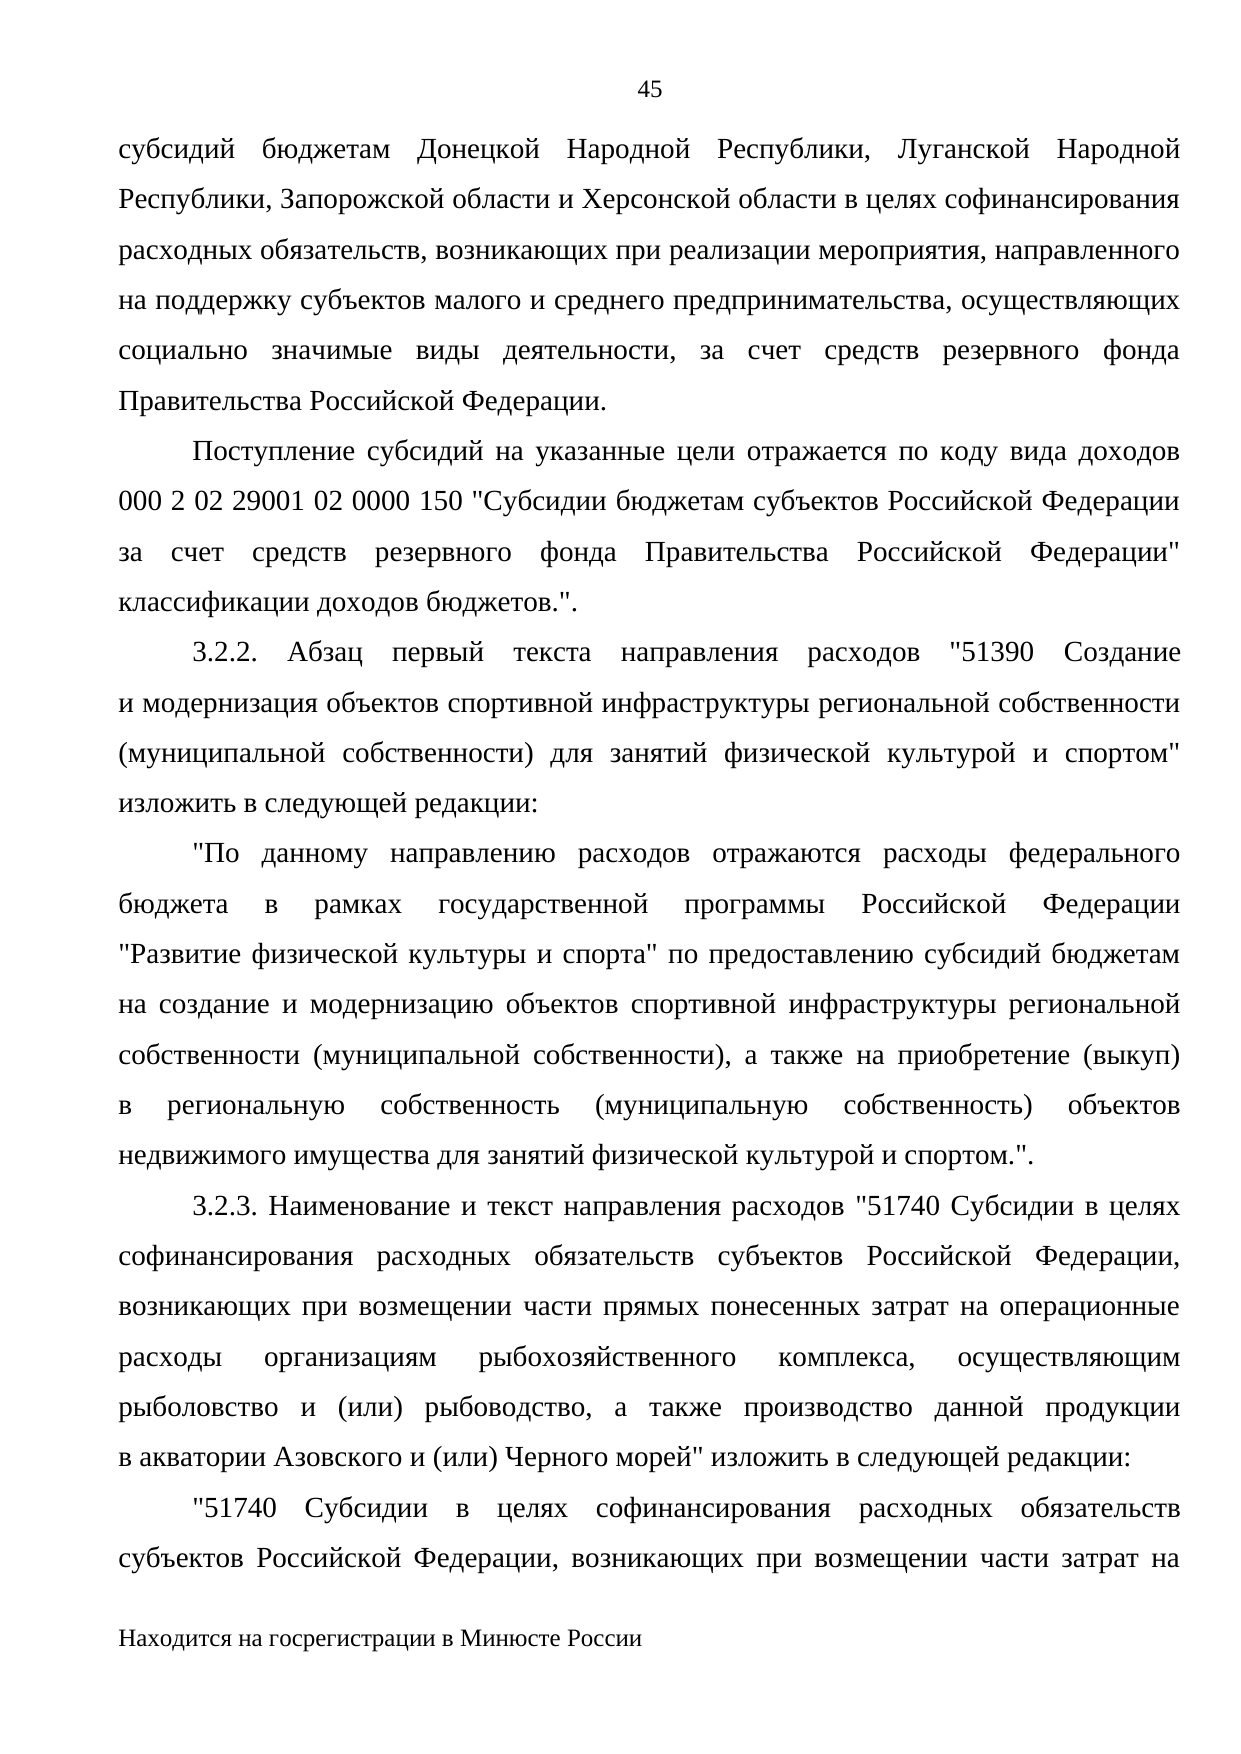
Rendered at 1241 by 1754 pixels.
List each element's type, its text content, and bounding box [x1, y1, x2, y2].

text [118, 1490, 1181, 1573]
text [118, 131, 1181, 416]
text 3.2.2. Абзац первый текста направления расходов "51390 Создание и модернизация объектов спортивной инфраструктуры региональной собственности (муниципальной собственности) для занятий физической культурой и спортом" изложить в следующей редакции: [118, 634, 1181, 819]
text "По данному направлению расходов отражаются расходы федерального бюджета в рамках государственной программы Российской Федерации "Развитие физической культуры и спорта" по предоставлению субсидий бюджетам на создание и модернизацию объектов спортивной инфраструктуры региональной собственности (муниципальной собственности), а также на приобретение (выкуп) в региональную собственность (муниципальную собственность) объектов недвижимого имущества для занятий физической культурой и спортом.". [118, 836, 1181, 1171]
text Поступление субсидий на указанные цели отражается по коду вида доходов 000 2 02 29001 02 0000 150 "Субсидии бюджетам субъектов Российской Федерации за счет средств резервного фонда Правительства Российской Федерации" классификации доходов бюджетов.". [118, 433, 1181, 618]
text 3.2.3. Наименование и текст направления расходов "51740 Субсидии в целях софинансирования расходных обязательств субъектов Российской Федерации, возникающих при возмещении части прямых понесенных затрат на операционные расходы организациям рыбохозяйственного комплекса, осуществляющим рыболовство и (или) рыбоводство, а также производство данной продукции в акватории Азовского и (или) Черного морей" изложить в следующей редакции: [118, 1188, 1181, 1473]
